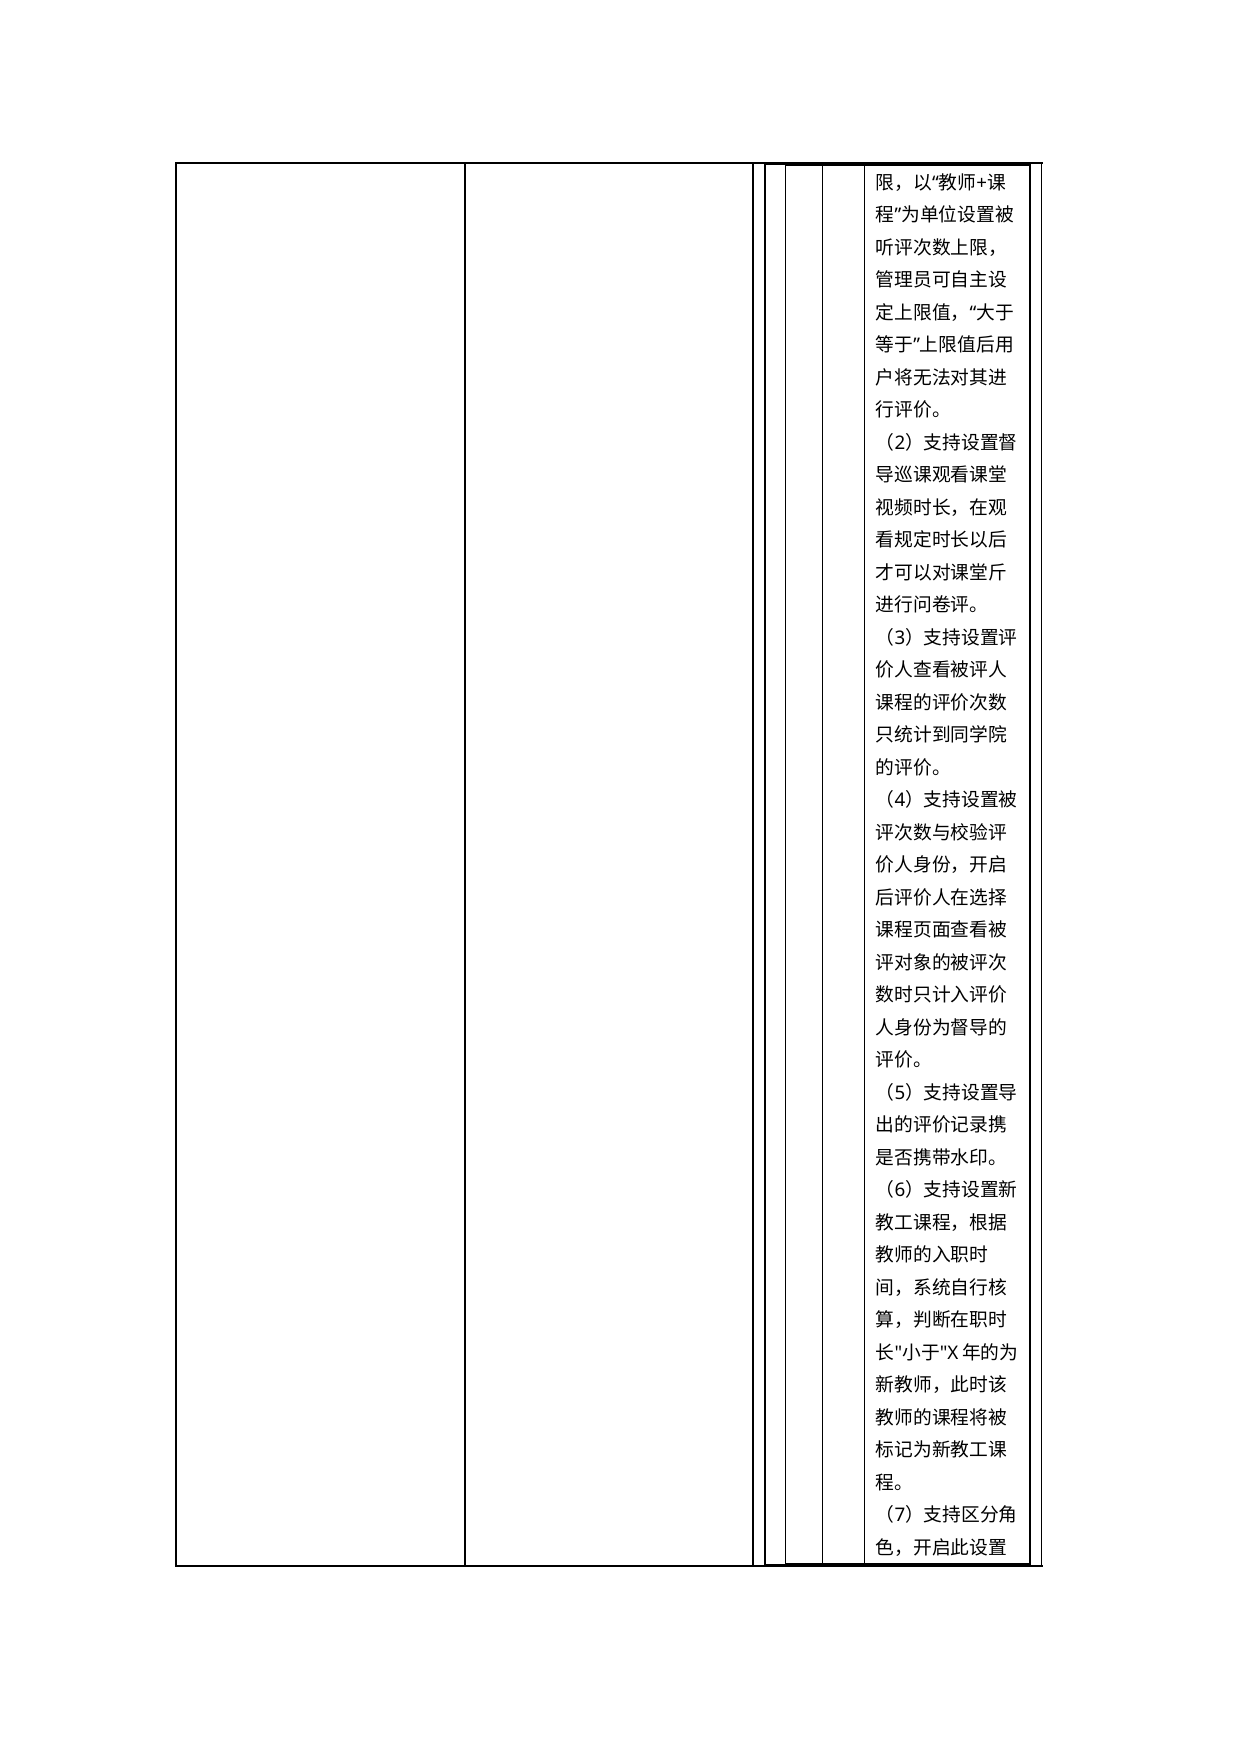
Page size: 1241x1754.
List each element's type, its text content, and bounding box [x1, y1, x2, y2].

table_cell [865, 166, 1029, 1563]
table_cell [823, 166, 864, 1563]
table_cell [1031, 164, 1041, 1565]
table_cell [754, 164, 764, 1565]
table_cell [786, 166, 822, 1563]
table_cell 1 [177, 164, 464, 1565]
table_cell [466, 164, 752, 1565]
table_cell [766, 165, 785, 1564]
